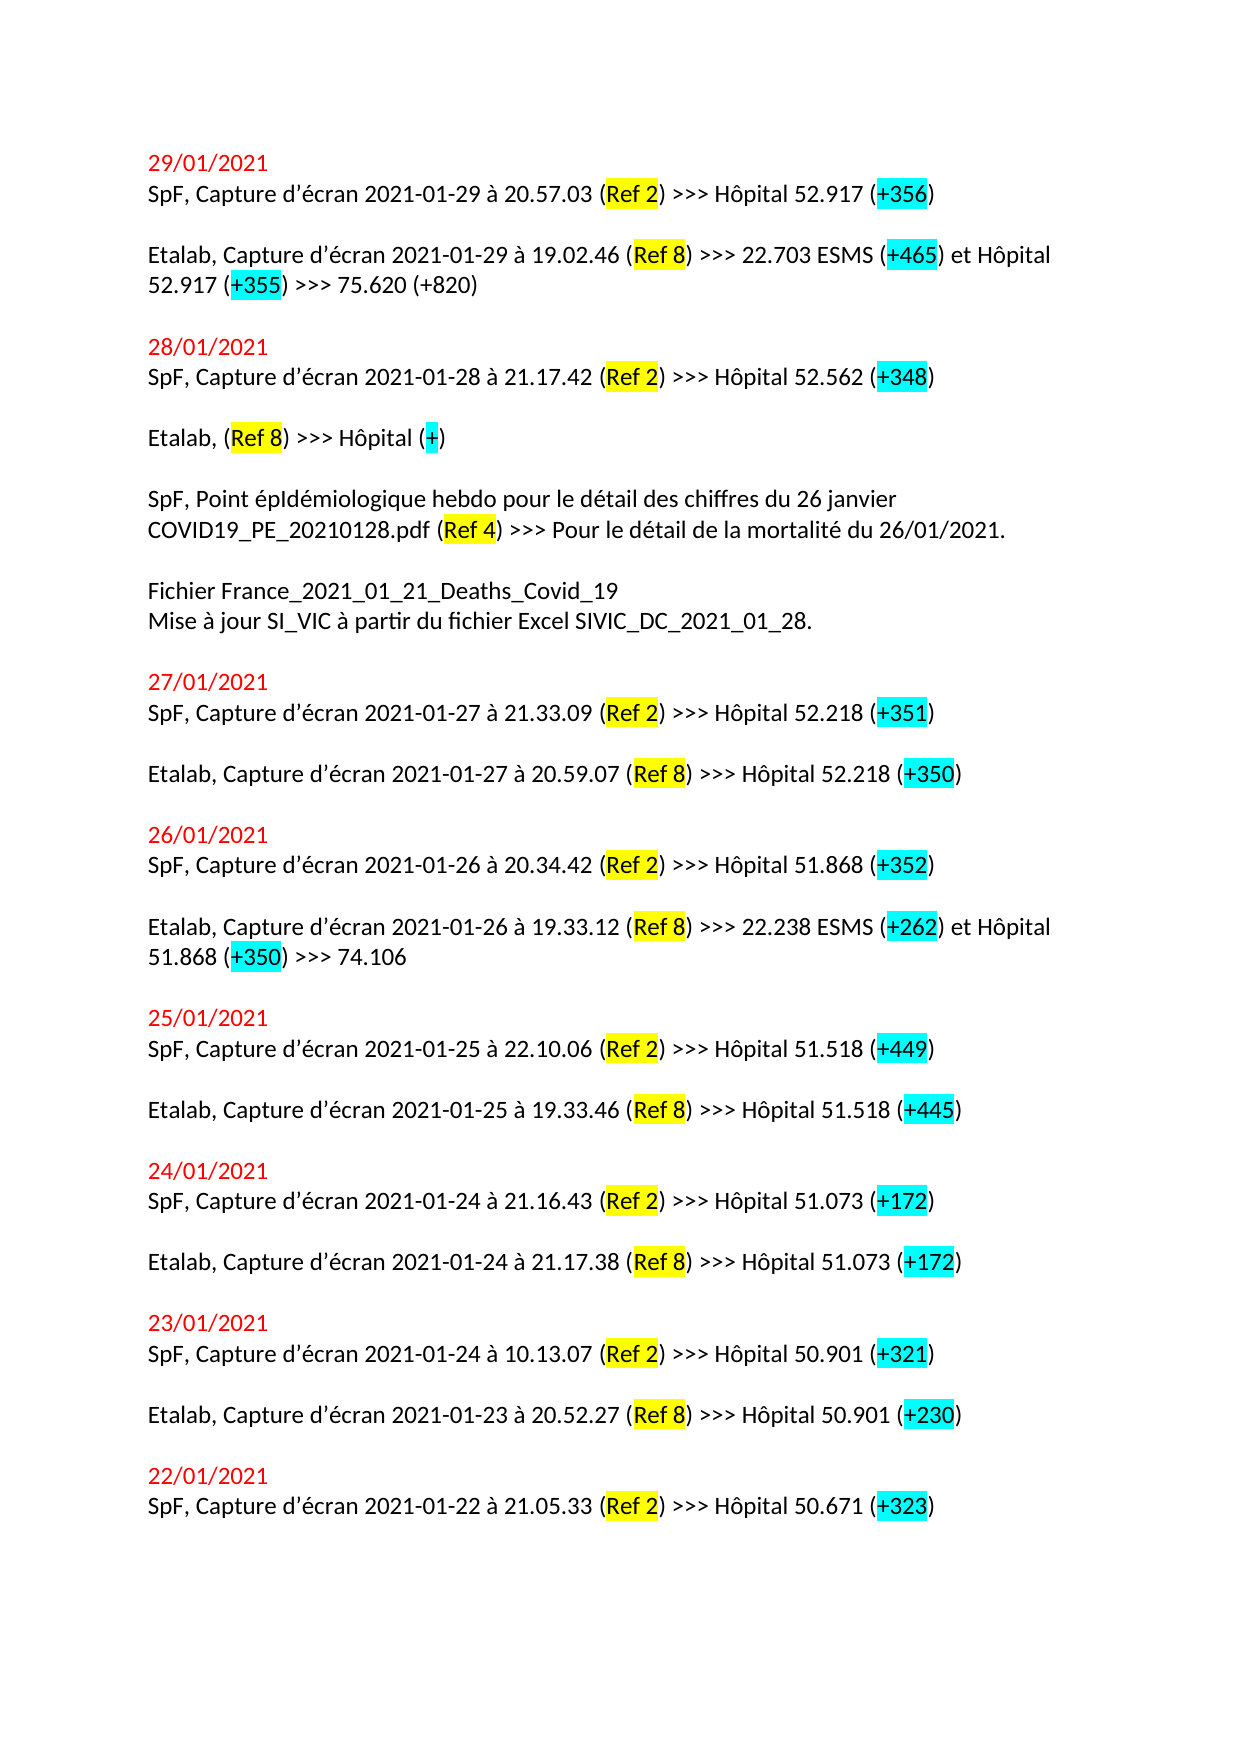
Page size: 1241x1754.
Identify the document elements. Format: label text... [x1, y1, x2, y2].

text SpF, Capture d’écran 2021-01-24 à 10.13.07 (Ref 2) >>> Hôpital 50.901 (+321) [927, 1338, 1093, 1368]
text Etalab, Capture d’écran 2021-01-23 à 20.52.27 (Ref 8) >>> Hôpital 50.901 (+230) [685, 1399, 904, 1429]
text SpF, Capture d’écran 2021-01-28 à 21.17.42 (Ref 2) >>> Hôpital 52.562 (+348) [658, 361, 877, 392]
text 24/01/2021 [148, 1155, 1093, 1185]
text SpF, Capture d’écran 2021-01-24 à 21.16.43 (Ref 2) >>> Hôpital 51.073 (+172) [148, 1185, 606, 1216]
text SpF, Capture d’écran 2021-01-27 à 21.33.09 (Ref 2) >>> Hôpital 52.218 (+351) [148, 697, 606, 727]
text SpF, Capture d’écran 2021-01-22 à 21.05.33 (Ref 2) >>> Hôpital 50.671 (+323) [148, 1491, 606, 1521]
text SpF, Capture d’écran 2021-01-28 à 21.17.42 (Ref 2) >>> Hôpital 52.562 (+348) [927, 361, 1093, 392]
text SpF, Capture d’écran 2021-01-24 à 10.13.07 (Ref 2) >>> Hôpital 50.901 (+321) [658, 1338, 877, 1368]
text 26/01/2021 [148, 819, 1093, 849]
text Etalab, (Ref 8) >>> Hôpital (+) [148, 422, 231, 453]
text SpF, Point épIdémiologique hebdo pour le détail des chiffres du 26 janvier COVID19_PE_20210128.pdf (Ref 4) >>> Pour le détail de la mortalité du 26/01/2021. [148, 483, 1093, 544]
text SpF, Capture d’écran 2021-01-25 à 22.10.06 (Ref 2) >>> Hôpital 51.518 (+449) [658, 1033, 877, 1063]
text Etalab, (Ref 8) >>> Hôpital (+) [282, 422, 426, 453]
text 22/01/2021 [148, 1460, 1093, 1491]
text Etalab, Capture d’écran 2021-01-23 à 20.52.27 (Ref 8) >>> Hôpital 50.901 (+230) [148, 1399, 634, 1429]
text SpF, Capture d’écran 2021-01-25 à 22.10.06 (Ref 2) >>> Hôpital 51.518 (+449) [927, 1033, 1093, 1063]
text Etalab, Capture d’écran 2021-01-24 à 21.17.38 (Ref 8) >>> Hôpital 51.073 (+172) [148, 1246, 634, 1277]
text Etalab, Capture d’écran 2021-01-25 à 19.33.46 (Ref 8) >>> Hôpital 51.518 (+445) [148, 1094, 634, 1124]
text SpF, Capture d’écran 2021-01-22 à 21.05.33 (Ref 2) >>> Hôpital 50.671 (+323) [927, 1491, 1093, 1521]
text Etalab, Capture d’écran 2021-01-24 à 21.17.38 (Ref 8) >>> Hôpital 51.073 (+172) [685, 1246, 904, 1277]
text SpF, Capture d’écran 2021-01-25 à 22.10.06 (Ref 2) >>> Hôpital 51.518 (+449) [148, 1033, 606, 1063]
text SpF, Capture d’écran 2021-01-24 à 21.16.43 (Ref 2) >>> Hôpital 51.073 (+172) [927, 1185, 1093, 1216]
text Etalab, Capture d’écran 2021-01-27 à 20.59.07 (Ref 8) >>> Hôpital 52.218 (+350) [148, 758, 634, 788]
text SpF, Capture d’écran 2021-01-24 à 21.16.43 (Ref 2) >>> Hôpital 51.073 (+172) [658, 1185, 877, 1216]
text Etalab, Capture d’écran 2021-01-29 à 19.02.46 (Ref 8) >>> 22.703 ESMS (+465) et Hôpital 52.917 (+355) >>> 75.620 (+820) [148, 239, 1093, 300]
text SpF, Capture d’écran 2021-01-29 à 20.57.03 (Ref 2) >>> Hôpital 52.917 (+356) [148, 178, 606, 209]
text 25/01/2021 [148, 1002, 1093, 1033]
text 29/01/2021 [148, 148, 1093, 178]
text 27/01/2021 [148, 666, 1093, 697]
text SpF, Capture d’écran 2021-01-27 à 21.33.09 (Ref 2) >>> Hôpital 52.218 (+351) [658, 697, 877, 727]
text 23/01/2021 [148, 1307, 1093, 1338]
text Fichier France_2021_01_21_Deaths_Covid_19 [148, 575, 1093, 605]
text 28/01/2021 [148, 331, 1093, 361]
text Etalab, Capture d’écran 2021-01-25 à 19.33.46 (Ref 8) >>> Hôpital 51.518 (+445) [685, 1094, 904, 1124]
text SpF, Capture d’écran 2021-01-26 à 20.34.42 (Ref 2) >>> Hôpital 51.868 (+352) [148, 849, 1093, 880]
text Etalab, Capture d’écran 2021-01-27 à 20.59.07 (Ref 8) >>> Hôpital 52.218 (+350) [685, 758, 904, 788]
text Mise à jour SI_VIC à partir du fichier Excel SIVIC_DC_2021_01_28. [148, 605, 1093, 636]
text Etalab, Capture d’écran 2021-01-26 à 19.33.12 (Ref 8) >>> 22.238 ESMS (+262) et Hôpital 51.868 (+350) >>> 74.106 [148, 911, 1093, 972]
text SpF, Capture d’écran 2021-01-22 à 21.05.33 (Ref 2) >>> Hôpital 50.671 (+323) [658, 1491, 877, 1521]
text SpF, Capture d’écran 2021-01-28 à 21.17.42 (Ref 2) >>> Hôpital 52.562 (+348) [148, 361, 606, 392]
text SpF, Capture d’écran 2021-01-24 à 10.13.07 (Ref 2) >>> Hôpital 50.901 (+321) [148, 1338, 606, 1368]
text SpF, Capture d’écran 2021-01-29 à 20.57.03 (Ref 2) >>> Hôpital 52.917 (+356) [658, 178, 877, 209]
text SpF, Capture d’écran 2021-01-29 à 20.57.03 (Ref 2) >>> Hôpital 52.917 (+356) [927, 178, 1093, 209]
text Etalab, (Ref 8) >>> Hôpital (+) [438, 422, 1093, 453]
text SpF, Capture d’écran 2021-01-27 à 21.33.09 (Ref 2) >>> Hôpital 52.218 (+351) [927, 697, 1093, 727]
